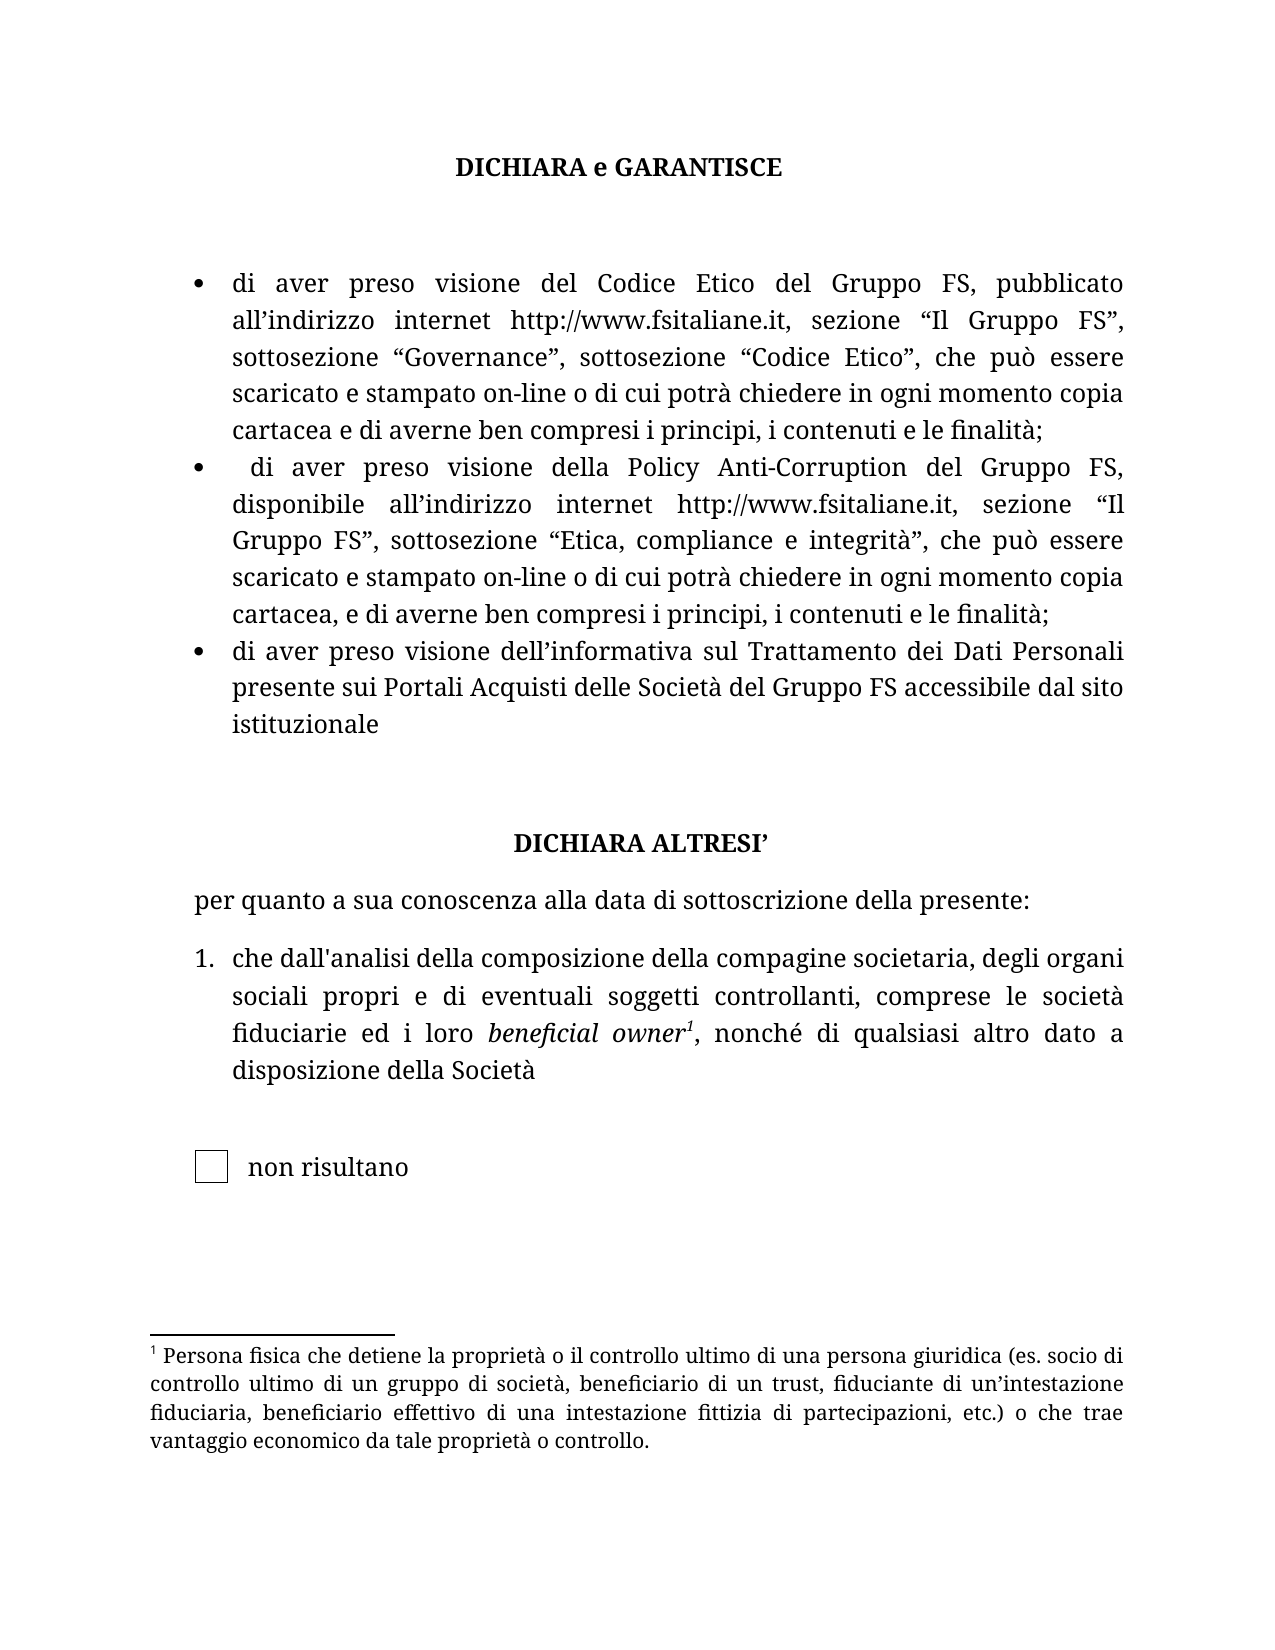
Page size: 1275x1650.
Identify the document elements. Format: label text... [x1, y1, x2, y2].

list DICHIARA e GARANTISCE [112, 150, 1125, 184]
list che dall'analisi della composizione della compagine societaria, degli organi sociali propri e di eventuali soggetti controllanti, comprese le società fiduciarie ed i loro beneficial owner, nonché di qualsiasi altro dato a disposizione della Società [194, 941, 1125, 1087]
list di aver preso visione della Policy Anti-Corruption del Gruppo FS, disponibile all’indirizzo internet http://www.fsitaliane.it, sezione “Il Gruppo FS”, sottosezione “Etica, compliance e integrità”, che può essere scaricato e stampato on-line o di cui potrà chiedere in ogni momento copia cartacea, e di averne ben compresi i principi, i contenuti e le finalità; [194, 449, 1125, 631]
list non risultano [194, 1149, 1125, 1183]
list di aver preso visione del Codice Etico del Gruppo FS, pubblicato all’indirizzo internet http://www.fsitaliane.it, sezione “Il Gruppo FS”, sottosezione “Governance”, sottosezione “Codice Etico”, che può essere scaricato e stampato on-line o di cui potrà chiedere in ogni momento copia cartacea e di averne ben compresi i principi, i contenuti e le finalità; [194, 266, 1125, 447]
list per quanto a sua conoscenza alla data di sottoscrizione della presente: [194, 883, 1125, 917]
list di aver preso visione dell’informativa sul Trattamento dei Dati Personali presente sui Portali Acquisti delle Società del Gruppo FS accessibile dal sito istituzionale [194, 633, 1125, 741]
text DICHIARA ALTRESI’ [157, 825, 1125, 859]
